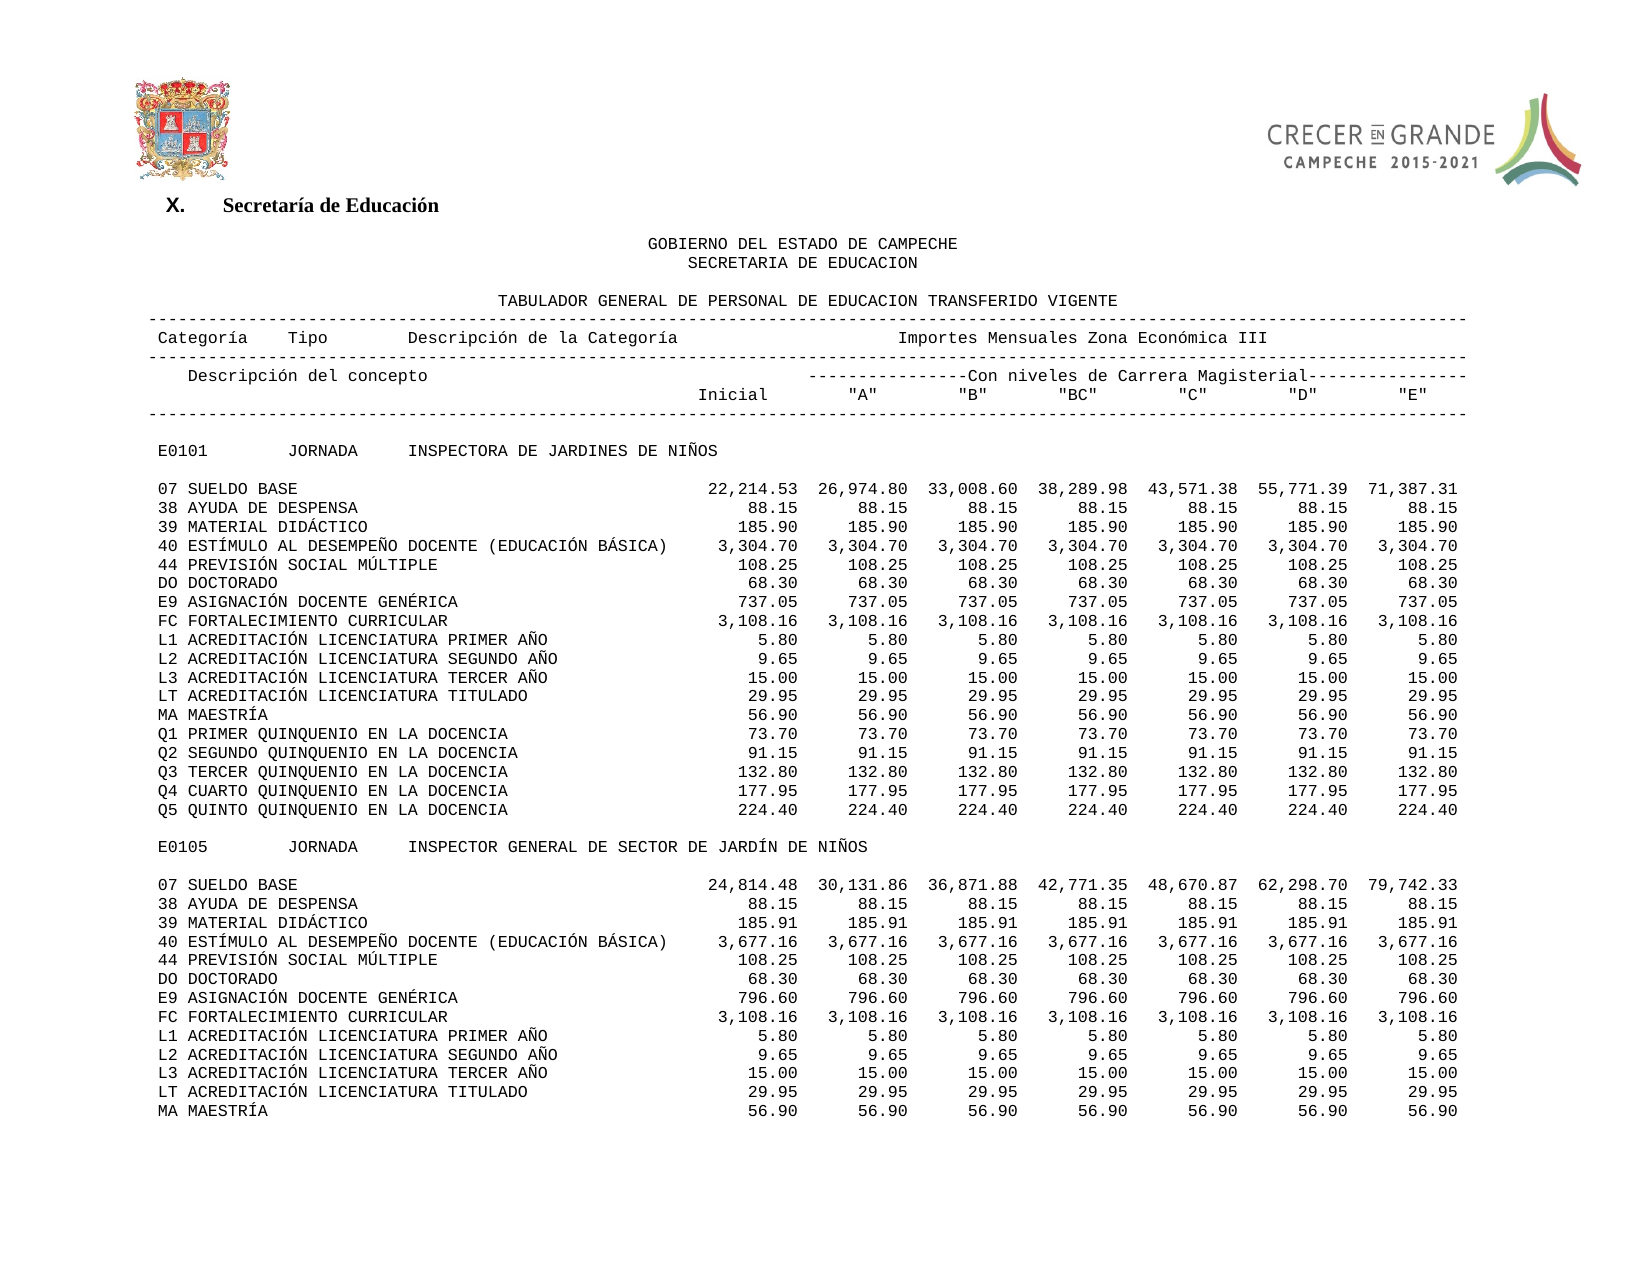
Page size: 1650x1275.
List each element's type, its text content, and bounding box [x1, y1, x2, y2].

text L3 ACREDITACIÓN LICENCIATURA TERCER AÑO 15.00 15.00 15.00 15.00 15.00 15.00 15.00 [148, 1065, 1502, 1084]
text MA MAESTRÍA 56.90 56.90 56.90 56.90 56.90 56.90 56.90 [148, 1103, 1502, 1122]
text DO DOCTORADO 68.30 68.30 68.30 68.30 68.30 68.30 68.30 [148, 971, 1502, 990]
text L1 ACREDITACIÓN LICENCIATURA PRIMER AÑO 5.80 5.80 5.80 5.80 5.80 5.80 5.80 [148, 631, 1502, 650]
text Q2 SEGUNDO QUINQUENIO EN LA DOCENCIA 91.15 91.15 91.15 91.15 91.15 91.15 91.15 [148, 744, 1502, 763]
text 44 PREVISIÓN SOCIAL MÚLTIPLE 108.25 108.25 108.25 108.25 108.25 108.25 108.25 [148, 556, 1502, 575]
text 38 AYUDA DE DESPENSA 88.15 88.15 88.15 88.15 88.15 88.15 88.15 [148, 895, 1502, 914]
text Inicial "A" "B" "BC" "C" "D" "E" [148, 386, 1502, 405]
text ------------------------------------------------------------------------------------------------------------------------------------ [148, 405, 1502, 424]
text GOBIERNO DEL ESTADO DE CAMPECHE [148, 236, 1502, 254]
text 07 SUELDO BASE 22,214.53 26,974.80 33,008.60 38,289.98 43,571.38 55,771.39 71,387.31 [148, 481, 1502, 499]
picture [1262, 87, 1586, 190]
text 44 PREVISIÓN SOCIAL MÚLTIPLE 108.25 108.25 108.25 108.25 108.25 108.25 108.25 [148, 952, 1502, 971]
text 40 ESTÍMULO AL DESEMPEÑO DOCENTE (EDUCACIÓN BÁSICA) 3,304.70 3,304.70 3,304.70 3,304.70 3,304.70 3,304.70 3,304.70 [148, 537, 1502, 556]
text Descripción del concepto ----------------Con niveles de Carrera Magisterial---------------- [148, 367, 1502, 386]
text E9 ASIGNACIÓN DOCENTE GENÉRICA 796.60 796.60 796.60 796.60 796.60 796.60 796.60 [148, 990, 1502, 1008]
list Secretaría de Educación [185, 192, 1502, 217]
text 39 MATERIAL DIDÁCTICO 185.90 185.90 185.90 185.90 185.90 185.90 185.90 [148, 518, 1502, 537]
text ------------------------------------------------------------------------------------------------------------------------------------ [148, 311, 1502, 330]
text L2 ACREDITACIÓN LICENCIATURA SEGUNDO AÑO 9.65 9.65 9.65 9.65 9.65 9.65 9.65 [148, 1046, 1502, 1065]
text Categoría Tipo Descripción de la Categoría Importes Mensuales Zona Económica III [148, 330, 1502, 349]
text L3 ACREDITACIÓN LICENCIATURA TERCER AÑO 15.00 15.00 15.00 15.00 15.00 15.00 15.00 [148, 669, 1502, 688]
text ------------------------------------------------------------------------------------------------------------------------------------ [148, 349, 1502, 367]
text 07 SUELDO BASE 24,814.48 30,131.86 36,871.88 42,771.35 48,670.87 62,298.70 79,742.33 [148, 877, 1502, 895]
text 40 ESTÍMULO AL DESEMPEÑO DOCENTE (EDUCACIÓN BÁSICA) 3,677.16 3,677.16 3,677.16 3,677.16 3,677.16 3,677.16 3,677.16 [148, 933, 1502, 952]
text LT ACREDITACIÓN LICENCIATURA TITULADO 29.95 29.95 29.95 29.95 29.95 29.95 29.95 [148, 688, 1502, 707]
text SECRETARIA DE EDUCACION [148, 254, 1502, 273]
text LT ACREDITACIÓN LICENCIATURA TITULADO 29.95 29.95 29.95 29.95 29.95 29.95 29.95 [148, 1084, 1502, 1103]
text Q5 QUINTO QUINQUENIO EN LA DOCENCIA 224.40 224.40 224.40 224.40 224.40 224.40 224.40 [148, 801, 1502, 820]
text DO DOCTORADO 68.30 68.30 68.30 68.30 68.30 68.30 68.30 [148, 575, 1502, 594]
text L2 ACREDITACIÓN LICENCIATURA SEGUNDO AÑO 9.65 9.65 9.65 9.65 9.65 9.65 9.65 [148, 650, 1502, 669]
text Q4 CUARTO QUINQUENIO EN LA DOCENCIA 177.95 177.95 177.95 177.95 177.95 177.95 177.95 [148, 782, 1502, 801]
text Q1 PRIMER QUINQUENIO EN LA DOCENCIA 73.70 73.70 73.70 73.70 73.70 73.70 73.70 [148, 726, 1502, 744]
picture [133, 77, 231, 181]
text E0101 JORNADA INSPECTORA DE JARDINES DE NIÑOS [148, 443, 1502, 462]
text FC FORTALECIMIENTO CURRICULAR 3,108.16 3,108.16 3,108.16 3,108.16 3,108.16 3,108.16 3,108.16 [148, 613, 1502, 631]
text MA MAESTRÍA 56.90 56.90 56.90 56.90 56.90 56.90 56.90 [148, 707, 1502, 726]
text FC FORTALECIMIENTO CURRICULAR 3,108.16 3,108.16 3,108.16 3,108.16 3,108.16 3,108.16 3,108.16 [148, 1008, 1502, 1027]
text Q3 TERCER QUINQUENIO EN LA DOCENCIA 132.80 132.80 132.80 132.80 132.80 132.80 132.80 [148, 763, 1502, 782]
text TABULADOR GENERAL DE PERSONAL DE EDUCACION TRANSFERIDO VIGENTE [148, 292, 1502, 311]
text E9 ASIGNACIÓN DOCENTE GENÉRICA 737.05 737.05 737.05 737.05 737.05 737.05 737.05 [148, 594, 1502, 613]
text 38 AYUDA DE DESPENSA 88.15 88.15 88.15 88.15 88.15 88.15 88.15 [148, 499, 1502, 518]
text L1 ACREDITACIÓN LICENCIATURA PRIMER AÑO 5.80 5.80 5.80 5.80 5.80 5.80 5.80 [148, 1027, 1502, 1046]
text E0105 JORNADA INSPECTOR GENERAL DE SECTOR DE JARDÍN DE NIÑOS [148, 839, 1502, 858]
text 39 MATERIAL DIDÁCTICO 185.91 185.91 185.91 185.91 185.91 185.91 185.91 [148, 914, 1502, 933]
